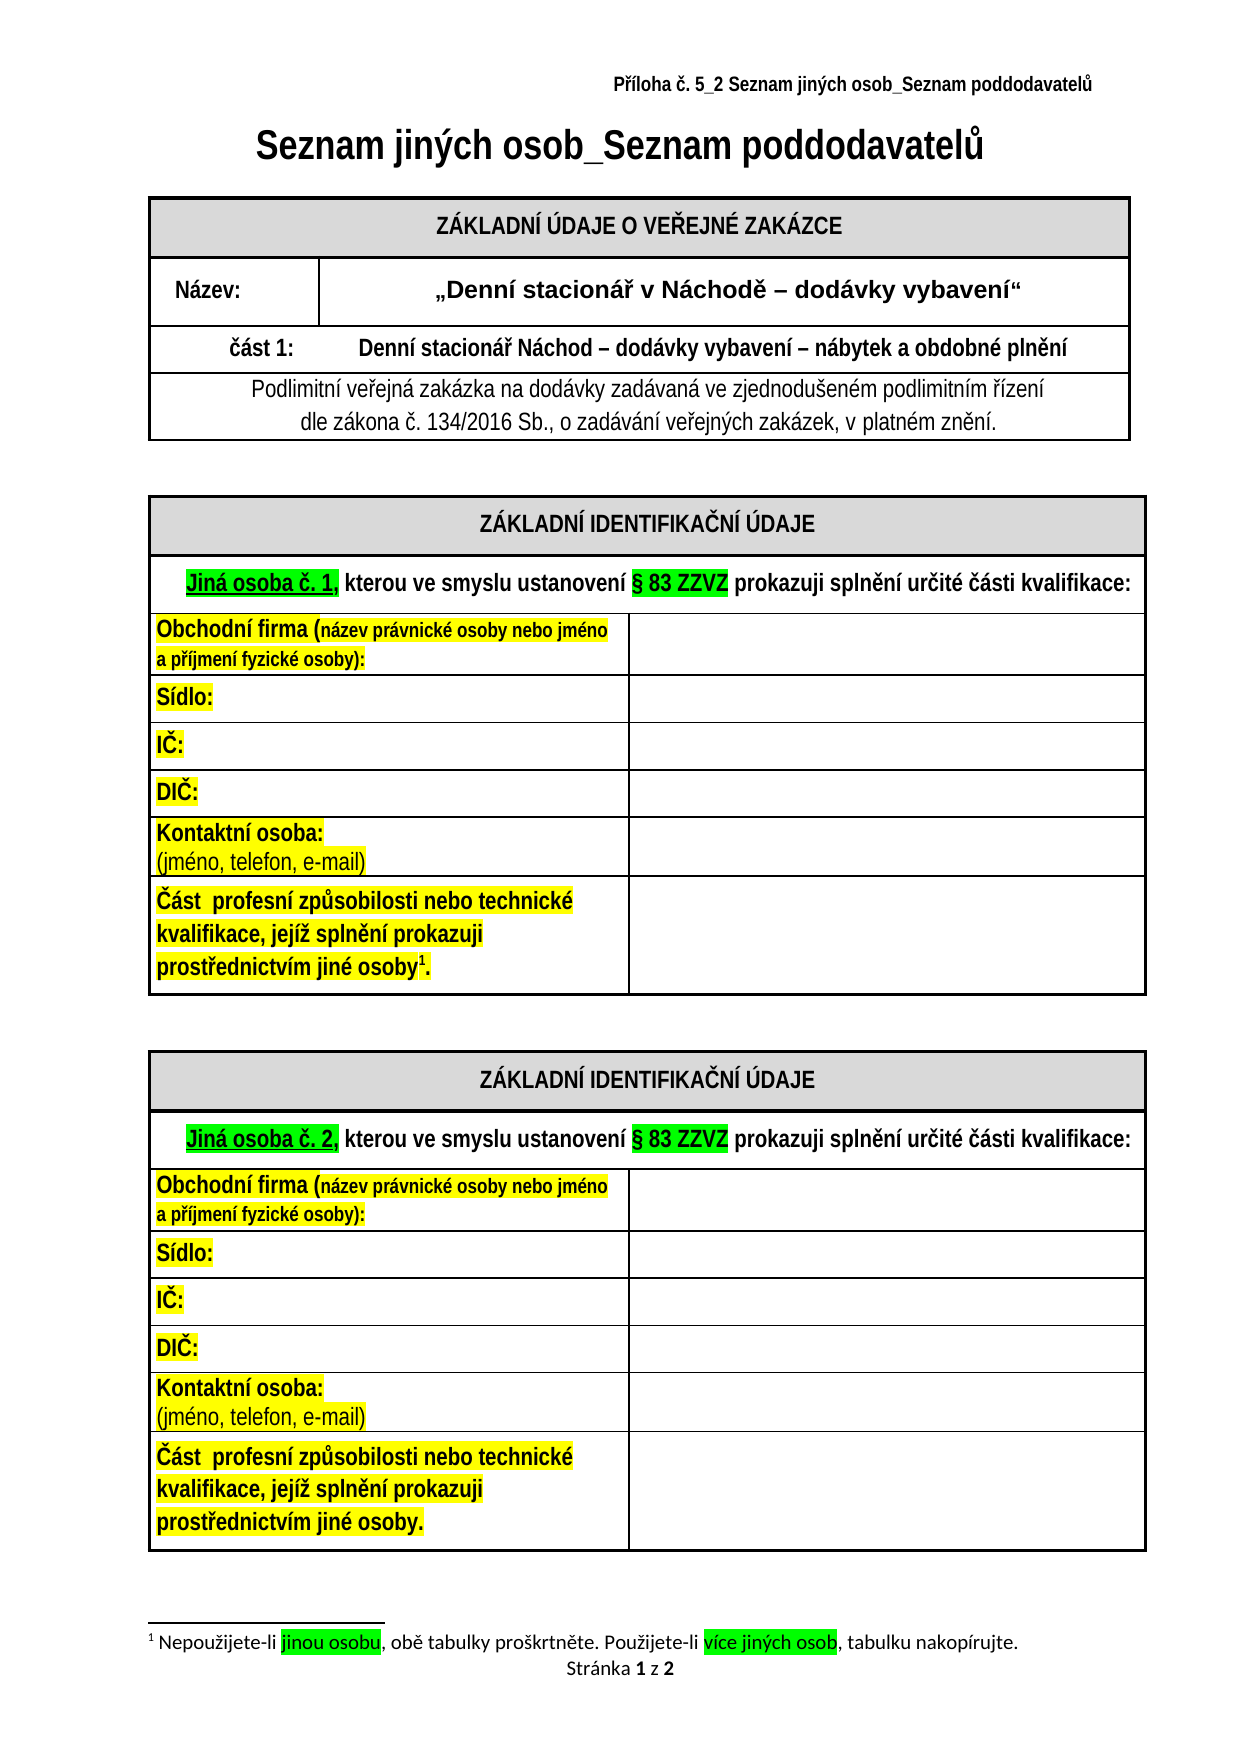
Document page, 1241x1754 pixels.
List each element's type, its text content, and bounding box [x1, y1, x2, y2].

table_cell [630, 614, 1144, 674]
table_cell Sídlo: [151, 676, 628, 722]
table_cell Kontaktní osoba: (jméno, telefon, e-mail) [324, 818, 628, 875]
table_cell DIČ: [151, 1326, 628, 1372]
table_cell Jiná osoba č. 1, kterou ve smyslu ustanovení § 83 ZZVZ prokazuji splnění určité části kvalifikace: [151, 557, 1144, 613]
table_cell IČ: [151, 723, 628, 769]
table_cell [630, 1232, 1144, 1277]
table_cell Název: [151, 259, 318, 325]
table_cell Část profesní způsobilosti nebo technické kvalifikace, jejíž splnění prokazuji prostřednictvím jiné osoby. [151, 877, 628, 993]
table_cell [630, 1170, 1144, 1230]
table_cell DIČ: [151, 771, 628, 816]
table_header Základní identifikační údaje [151, 1053, 1144, 1109]
table_cell Kontaktní osoba: (jméno, telefon, e-mail) [151, 1373, 628, 1431]
table_cell [630, 723, 1144, 769]
table_cell [630, 1326, 1144, 1372]
text Příloha č. 5_2 Seznam jiných osob_Seznam poddodavatelů [148, 72, 1093, 96]
table_cell část 1: Denní stacionář Náchod – dodávky vybavení – nábytek a obdobné plnění [151, 327, 1128, 372]
table_cell IČ: [151, 1279, 628, 1324]
table_cell [630, 1279, 1144, 1324]
table_cell Obchodní firma (název právnické osoby nebo jméno a příjmení fyzické osoby): [151, 1170, 628, 1230]
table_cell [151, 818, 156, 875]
table_cell [630, 676, 1144, 722]
table_header Základní údaje o veřejné zakázce [151, 200, 1128, 256]
text Seznam jiných osob_Seznam poddodavatelů [148, 121, 1093, 168]
table_cell Obchodní firma (název právnické osoby nebo jméno a příjmení fyzické osoby): [151, 614, 628, 674]
table_header Základní identifikační údaje [151, 498, 1144, 554]
table_cell „Denní stacionář v Náchodě – dodávky vybavení“ [320, 259, 1128, 325]
table_cell [630, 1432, 1144, 1549]
table_cell [630, 818, 1144, 875]
table_cell [630, 877, 1144, 993]
table_cell Sídlo: [151, 1232, 628, 1277]
table_cell Podlimitní veřejná zakázka na dodávky zadávaná ve zjednodušeném podlimitním řízení dle zákona č. 134/2016 Sb., o zadávání veřejných zakázek, v platném znění. [151, 374, 1128, 439]
table_cell Jiná osoba č. 2, kterou ve smyslu ustanovení § 83 ZZVZ prokazuji splnění určité části kvalifikace: [151, 1113, 1144, 1168]
table_cell [630, 1373, 1144, 1431]
table_cell [630, 771, 1144, 816]
table_cell Část profesní způsobilosti nebo technické kvalifikace, jejíž splnění prokazuji prostřednictvím jiné osoby. [151, 1432, 628, 1549]
